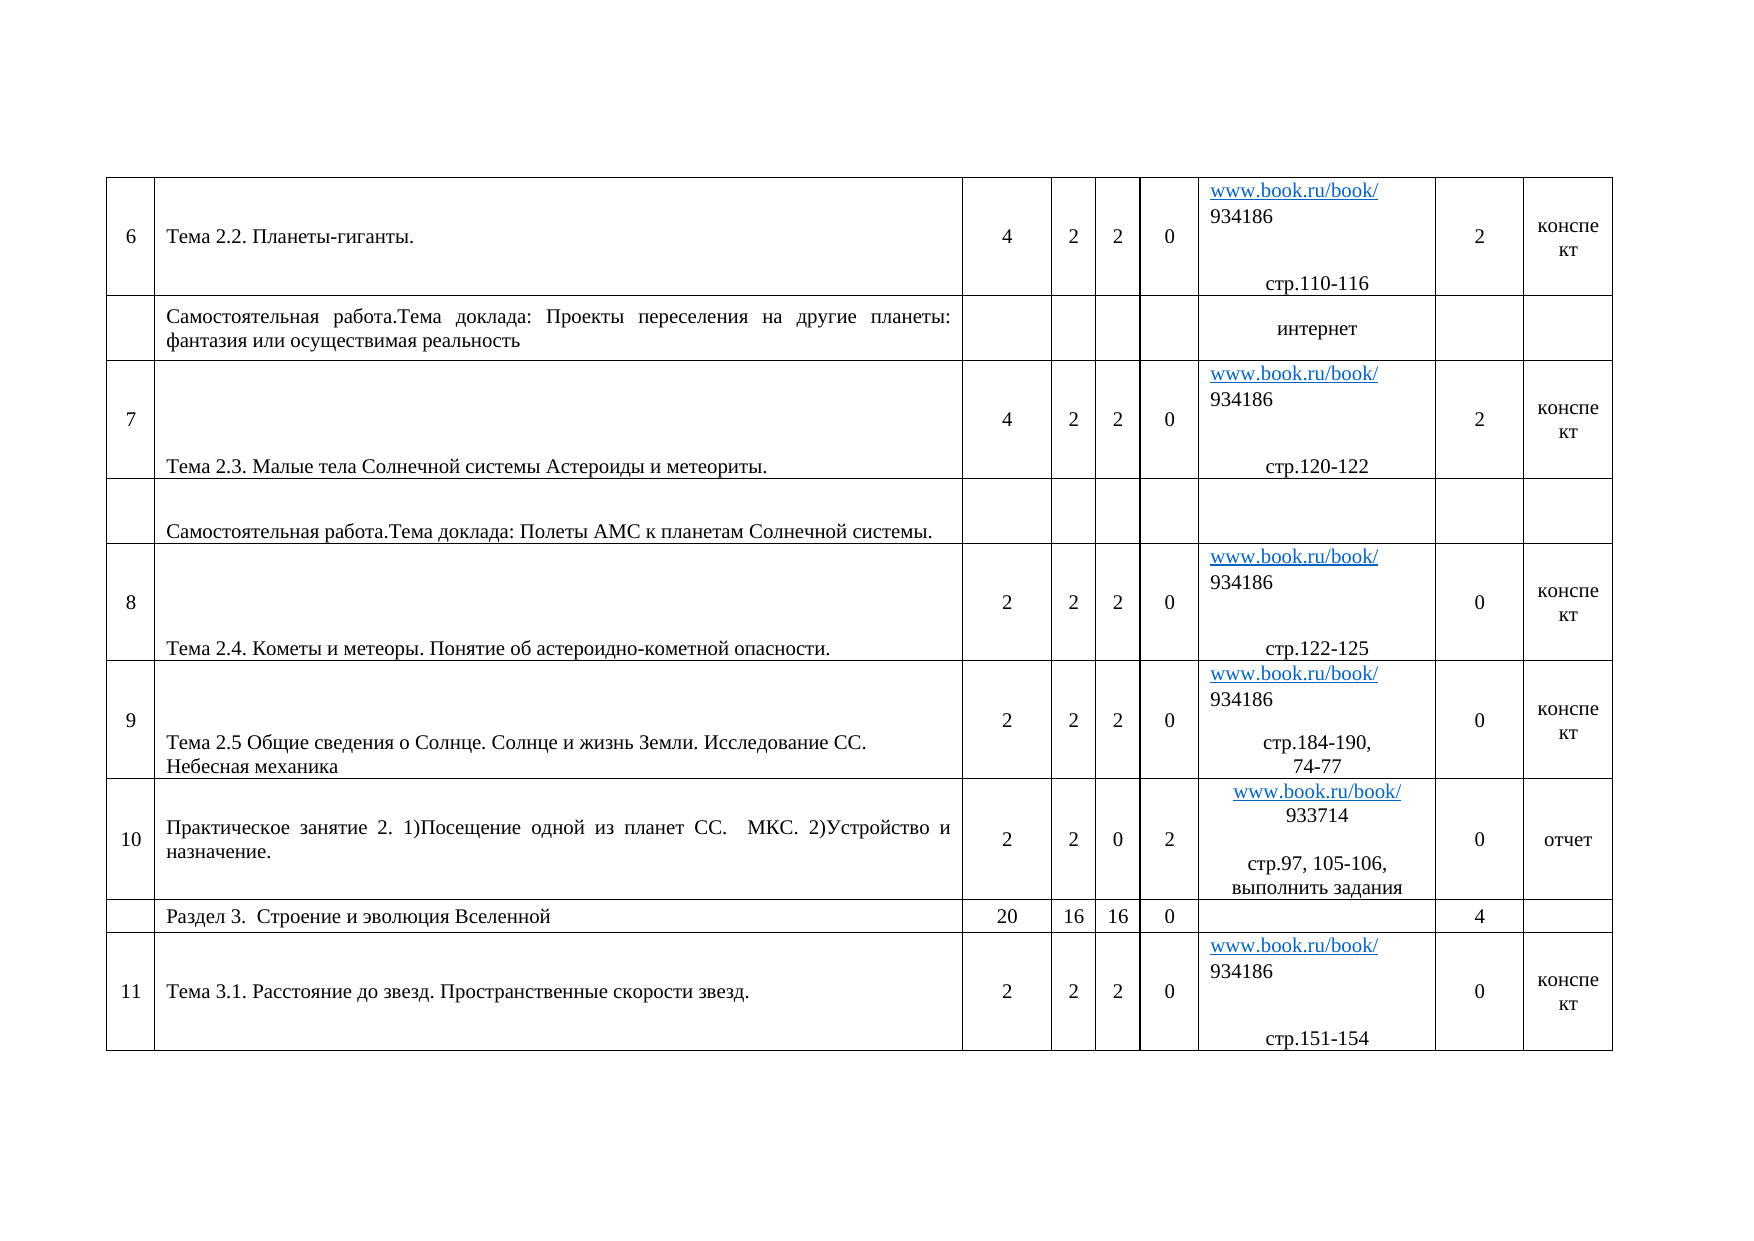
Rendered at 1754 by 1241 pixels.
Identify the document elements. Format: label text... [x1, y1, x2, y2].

table_cell [1524, 296, 1612, 360]
table_cell 2 [1096, 661, 1139, 778]
table_cell конспект [1524, 544, 1612, 660]
table_cell Практическое занятие 2. 1)Посещение одной из планет СС. МКС. 2)Устройство и назначение. [155, 779, 962, 899]
table_cell 2 [1141, 779, 1198, 899]
table_cell Самостоятельная работа.Тема доклада: Полеты АМС к планетам Солнечной системы. [155, 479, 962, 543]
table_cell 2 [1052, 544, 1095, 660]
table_cell www.book.ru/book/933714 стр.97, 105-106, выполнить задания [1199, 779, 1435, 899]
table_cell 6 [107, 178, 154, 295]
table_cell 2 [1052, 933, 1095, 1049]
table_cell 0 [1436, 661, 1523, 778]
table_cell 2 [1052, 361, 1095, 478]
table_cell 20 [963, 900, 1051, 932]
table_cell [1199, 479, 1435, 543]
table_cell конспект [1524, 933, 1612, 1049]
table_cell [107, 296, 154, 360]
table_cell конспект [1524, 361, 1612, 478]
table_cell 9 [107, 661, 154, 778]
table_cell 7 [107, 361, 154, 478]
table_cell www.book.ru/book/934186 стр.151-154 [1199, 933, 1435, 1049]
table_cell 16 [1096, 900, 1139, 932]
table_cell 0 [1436, 544, 1523, 660]
table_cell [1199, 900, 1435, 932]
table_cell 2 [1436, 178, 1523, 295]
table_cell [1524, 479, 1612, 543]
table_cell 4 [1436, 900, 1523, 932]
table_cell 2 [963, 933, 1051, 1049]
table_cell [1141, 296, 1198, 360]
table_cell 0 [1141, 661, 1198, 778]
table_cell интернет [1199, 296, 1435, 360]
table_cell 16 [1052, 900, 1095, 932]
table_cell 2 [963, 544, 1051, 660]
table_cell [1141, 479, 1198, 543]
table_cell www.book.ru/book/934186 стр.120-122 [1199, 361, 1435, 478]
table_cell Тема 3.1. Расстояние до звезд. Пространственные скорости звезд. [155, 933, 962, 1049]
table_cell 11 [107, 933, 154, 1049]
table_cell 2 [1096, 933, 1139, 1049]
table_cell отчет [1524, 779, 1612, 899]
table_cell Раздел 3. Строение и эволюция Вселенной [155, 900, 962, 932]
table_cell 0 [1436, 933, 1523, 1049]
table_cell [107, 900, 154, 932]
table_cell [963, 296, 1051, 360]
table_cell 0 [1141, 178, 1198, 295]
table_cell 10 [107, 779, 154, 899]
table_cell Самостоятельная работа.Тема доклада: Проекты переселения на другие планеты: фантазия или осуществимая реальность [155, 296, 962, 360]
table_cell 8 [107, 544, 154, 660]
table_cell [963, 479, 1051, 543]
table_cell 2 [1096, 178, 1139, 295]
table_cell 2 [1052, 779, 1095, 899]
table_cell [1436, 479, 1523, 543]
table_cell 4 [963, 178, 1051, 295]
table_cell 2 [1436, 361, 1523, 478]
table_cell Тема 2.4. Кометы и метеоры. Понятие об астероидно-кометной опасности. [155, 544, 962, 660]
table_cell 0 [1141, 900, 1198, 932]
table_cell 0 [1096, 779, 1139, 899]
table_cell 0 [1141, 933, 1198, 1049]
table_cell www.book.ru/book/934186 стр.184-190, 74-77 [1199, 661, 1435, 778]
table_cell [1052, 296, 1095, 360]
table_cell www.book.ru/book/934186 стр.122-125 [1199, 544, 1435, 660]
table_cell Тема 2.3. Малые тела Солнечной системы Астероиды и метеориты. [155, 361, 962, 478]
table_cell [1096, 296, 1139, 360]
table_cell Тема 2.5 Общие сведения о Солнце. Солнце и жизнь Земли. Исследование СС. Небесная механика [155, 661, 962, 778]
table_cell 2 [963, 661, 1051, 778]
table_cell 0 [1436, 779, 1523, 899]
table_cell 0 [1141, 361, 1198, 478]
table_cell www.book.ru/book/934186 стр.110-116 [1199, 178, 1435, 295]
table_cell Тема 2.2. Планеты-гиганты. [155, 178, 962, 295]
table_cell 0 [1141, 544, 1198, 660]
table_cell [107, 479, 154, 543]
table_cell 2 [1096, 544, 1139, 660]
table_cell 2 [1096, 361, 1139, 478]
table_cell 4 [963, 361, 1051, 478]
table_cell конспект [1524, 178, 1612, 295]
table_cell [1436, 296, 1523, 360]
table_cell 2 [1052, 178, 1095, 295]
table_cell 2 [1052, 661, 1095, 778]
table_cell [1052, 479, 1095, 543]
table_cell 2 [963, 779, 1051, 899]
table_cell [1524, 900, 1612, 932]
table_cell [1096, 479, 1139, 543]
table_cell конспект [1524, 661, 1612, 778]
